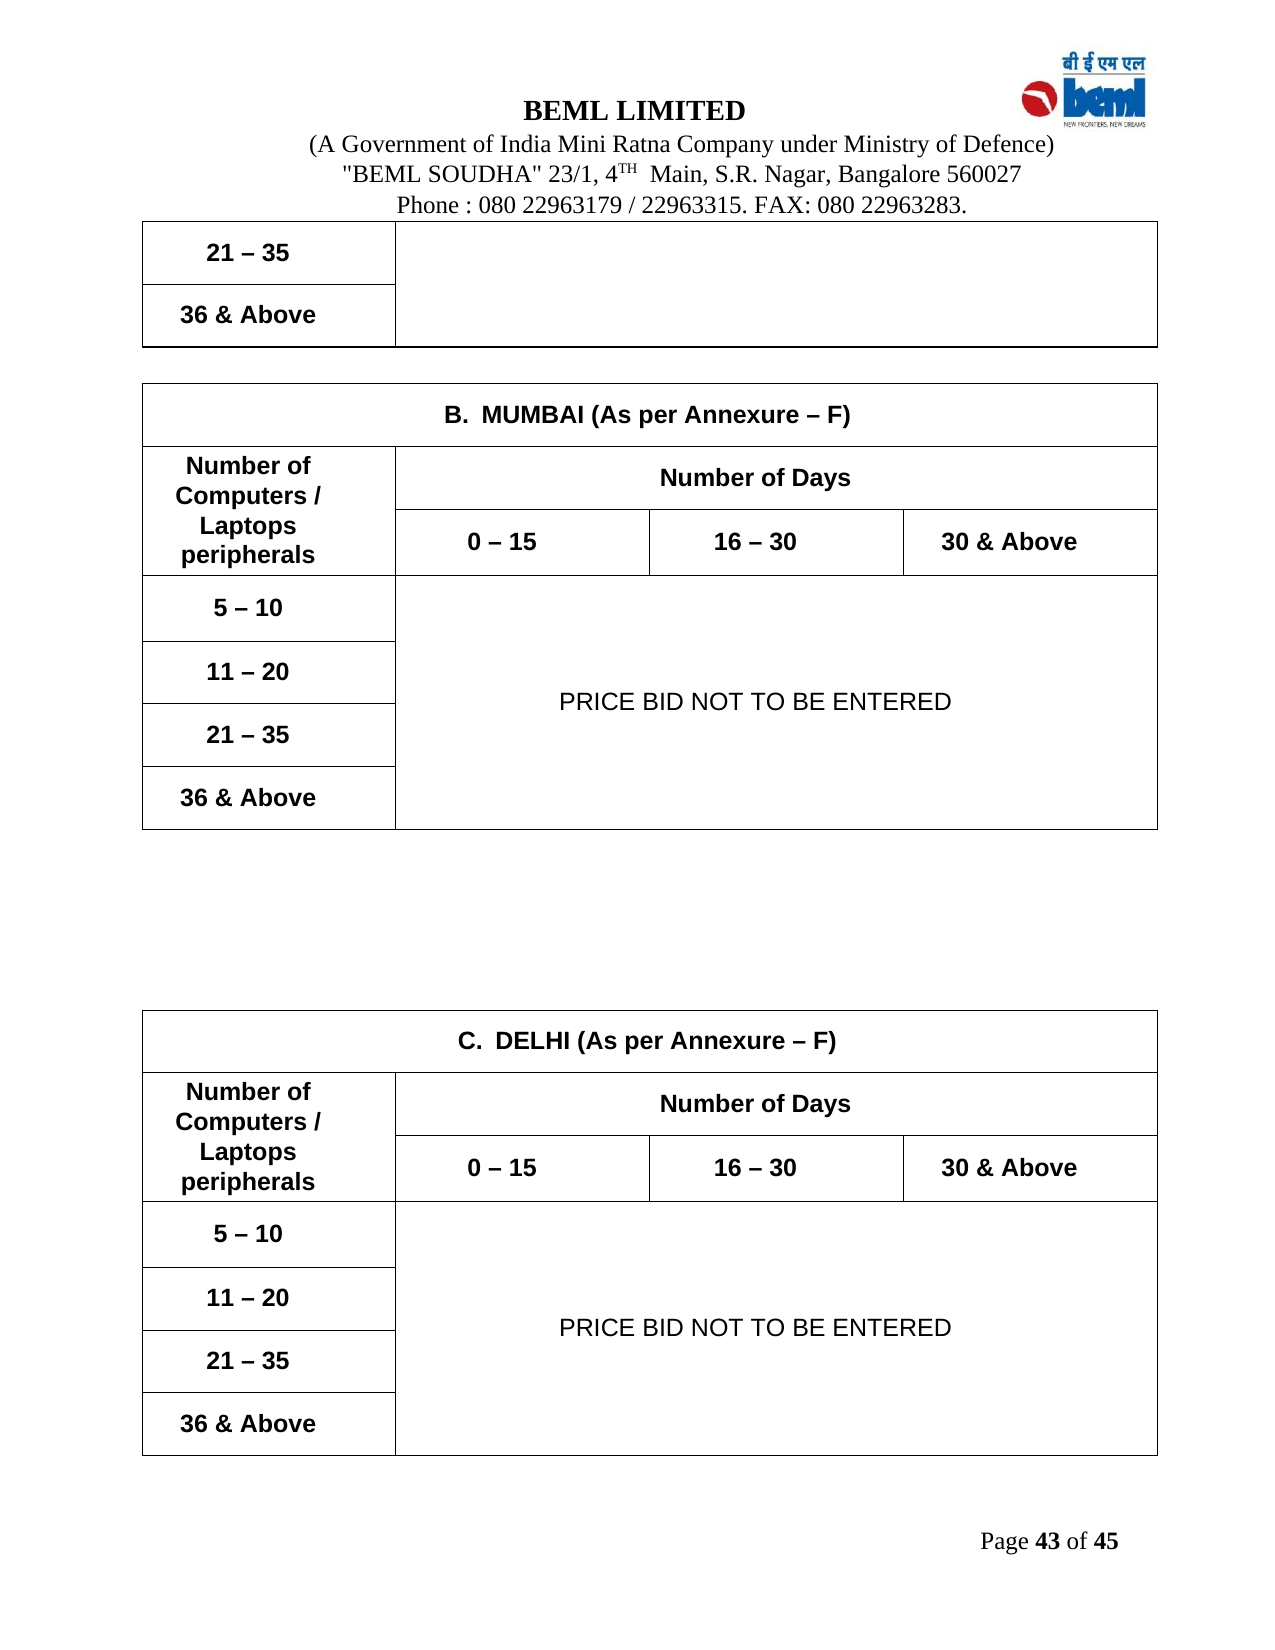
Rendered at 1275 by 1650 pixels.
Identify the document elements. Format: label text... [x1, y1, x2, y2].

table_cell 21 – 35 [143, 222, 395, 284]
table_cell PRICE BID NOT TO BE ENTERED [396, 576, 1157, 829]
table_cell 36 & Above [143, 285, 395, 346]
table_cell 11 – 20 [143, 1268, 395, 1329]
table_cell 5 – 10 [143, 576, 395, 641]
table_cell 30 & Above [904, 510, 1157, 575]
table_header MUMBAI (As per Annexure – F) [143, 384, 1157, 446]
table_cell 30 & Above [904, 1136, 1157, 1201]
table_cell Number of Days [396, 447, 1157, 509]
table_header DELHI (As per Annexure – F) [143, 1011, 1157, 1072]
table_cell 16 – 30 [650, 510, 903, 575]
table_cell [143, 447, 395, 575]
table_cell 36 & Above [143, 1393, 395, 1455]
table_cell PRICE BID NOT TO BE ENTERED [396, 1202, 1157, 1455]
table_cell 36 & Above [143, 767, 395, 829]
table_cell 16 – 30 [650, 1136, 903, 1201]
table_cell 0 – 15 [396, 510, 649, 575]
picture [1009, 46, 1158, 132]
table_cell 5 – 10 [143, 1202, 395, 1267]
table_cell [143, 1073, 395, 1201]
table_cell Number of Days [396, 1073, 1157, 1135]
table_cell 21 – 35 [143, 1331, 395, 1392]
table_cell 0 – 15 [396, 1136, 649, 1201]
table_cell 21 – 35 [143, 704, 395, 766]
table_cell 11 – 20 [143, 642, 395, 703]
